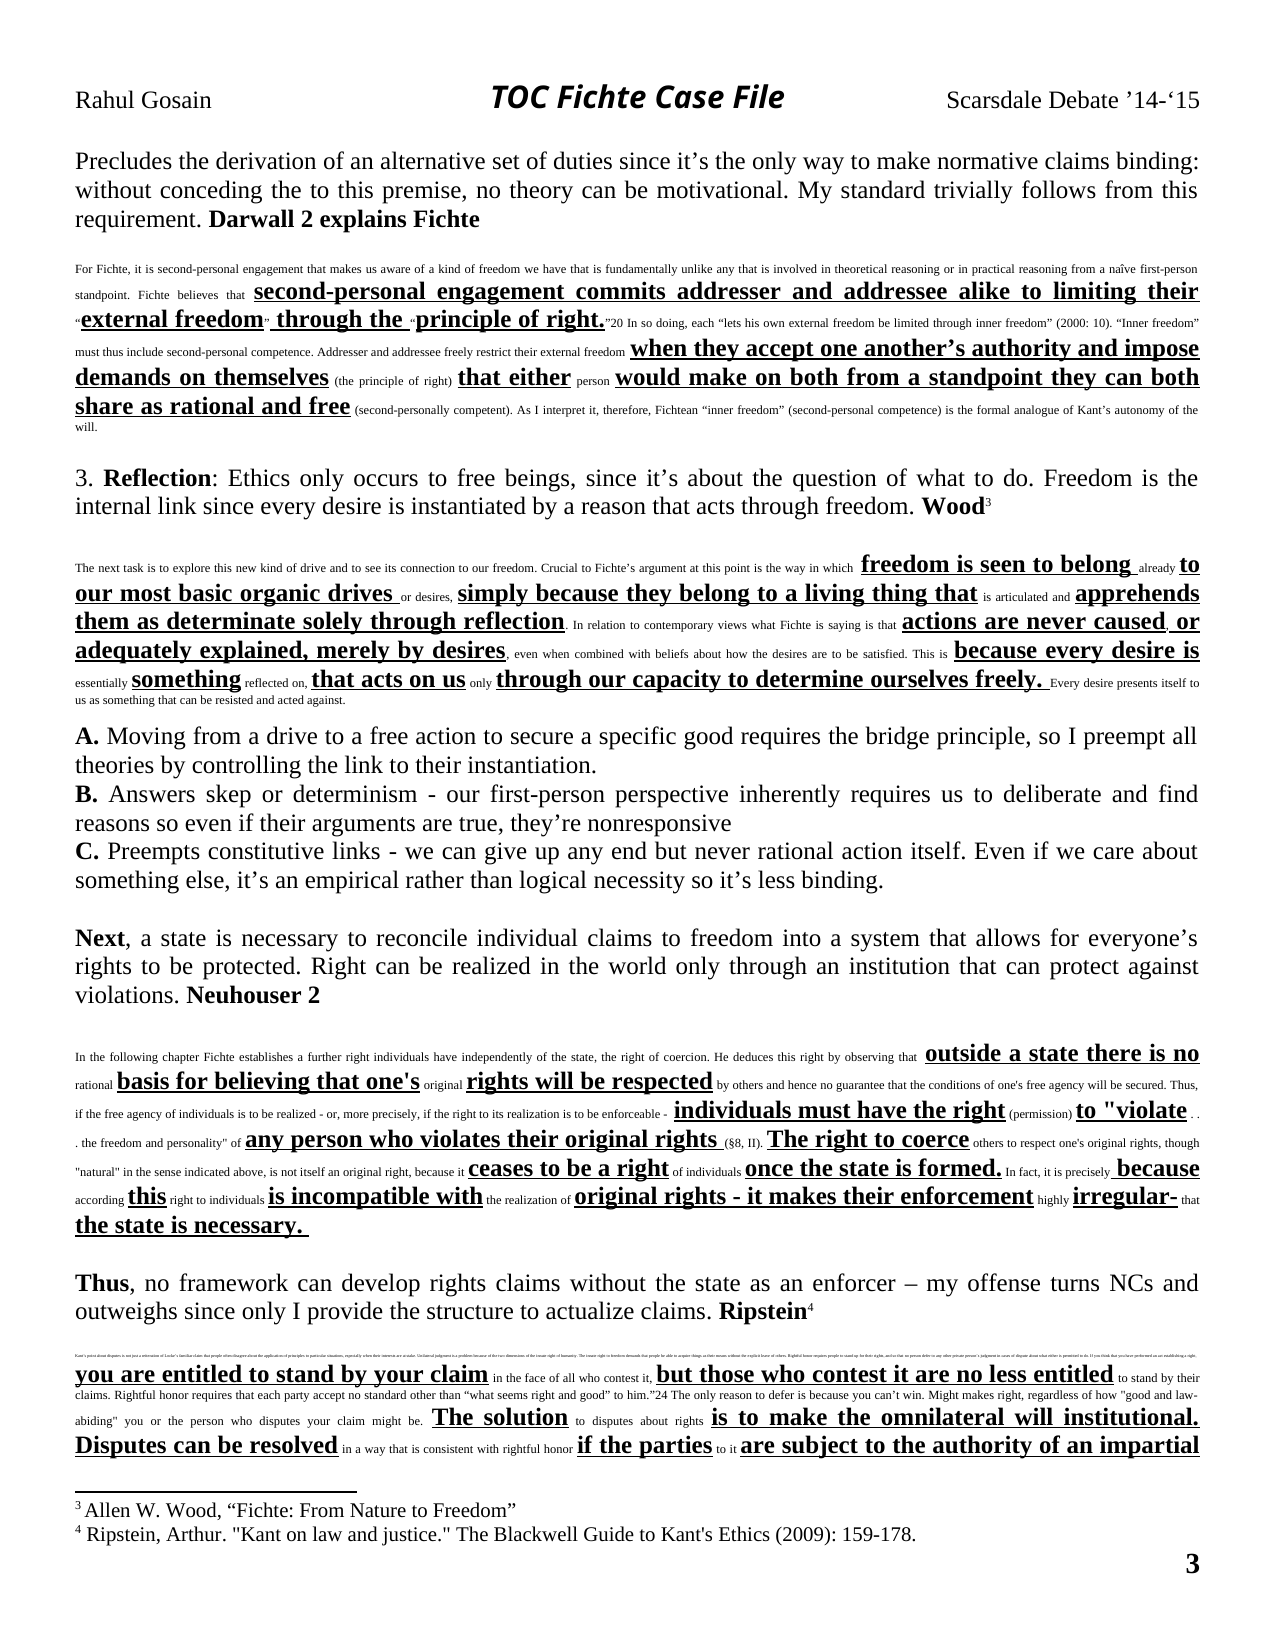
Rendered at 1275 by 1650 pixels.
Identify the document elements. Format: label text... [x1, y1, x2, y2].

text For Fichte, it is second-personal engagement that makes us aware of a kind of freedom we have that is fundamentally unlike any that is involved in theoretical reasoning or in practical reasoning from a naîve first-person standpoint. Fichte believes that second-personal engagement commits addresser and addressee alike to limiting their “external freedom” through the “principle of right.”20 In so doing, each “lets his own external freedom be limited through inner freedom” (2000: 10). “Inner freedom” must thus include second-personal competence. Addresser and addressee freely restrict their external freedom when they accept one another’s authority and impose demands on themselves (the principle of right) that either person would make on both from a standpoint they can both share as rational and free (second-personally competent). As I interpret it, therefore, Fichtean “inner freedom” (second-personal competence) is the formal analogue of Kant’s autonomy of the will. [75, 261, 1200, 434]
text In the following chapter Fichte establishes a further right individuals have independently of the state, the right of coercion. He deduces this right by observing that outside a state there is no rational basis for believing that one's original rights will be respected by others and hence no guarantee that the conditions of one's free agency will be secured. Thus, if the free agency of individuals is to be realized - or, more precisely, if the right to its realization is to be enforceable - individuals must have the right (permission) to "violate . . . the freedom and personality" of any person who violates their original rights (§8, II). The right to coerce others to respect one's original rights, though "natural" in the sense indicated above, is not itself an original right, because it ceases to be a right of individuals once the state is formed. In fact, it is precisely because according this right to individuals is incompatible with the realization of original rights - it makes their enforcement highly irregular- that the state is necessary. [75, 1038, 1200, 1239]
text 3. Reflection: Ethics only occurs to free beings, since it’s about the question of what to do. Freedom is the internal link since every desire is instantiated by a reason that acts through freedom. Wood [75, 463, 1200, 520]
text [75, 1354, 1200, 1459]
text The next task is to explore this new kind of drive and to see its connection to our freedom. Crucial to Fichte’s argument at this point is the way in which freedom is seen to belong already to our most basic organic drives or desires, simply because they belong to a living thing that is articulated and apprehends them as determinate solely through reflection. In relation to contemporary views what Fichte is saying is that actions are never caused, or adequately explained, merely by desires, even when combined with beliefs about how the desires are to be satisfied. This is because every desire is essentially something reflected on, that acts on us only through our capacity to determine ourselves freely. Every desire presents itself to us as something that can be resisted and acted against. [75, 549, 1200, 707]
text Thus, no framework can develop rights claims without the state as an enforcer – my offense turns NCs and outweighs since only I provide the structure to actualize claims. Ripstein [75, 1268, 1200, 1325]
text A. Moving from a drive to a free action to secure a specific good requires the bridge principle, so I preempt all theories by controlling the link to their instantiation. [75, 721, 1200, 779]
text Precludes the derivation of an alternative set of duties since it’s the only way to make normative claims binding: without conceding the to this premise, no theory can be motivational. My standard trivially follows from this requirement. Darwall 2 explains Fichte [75, 146, 1200, 233]
text Next, a state is necessary to reconcile individual claims to freedom into a system that allows for everyone’s rights to be protected. Right can be realized in the world only through an institution that can protect against violations. Neuhouser 2 [75, 923, 1200, 1009]
text B. Answers skep or determinism - our first-person perspective inherently requires us to deliberate and find reasons so even if their arguments are true, they’re nonresponsive [75, 779, 1200, 836]
text C. Preempts constitutive links - we can give up any end but never rational action itself. Even if we care about something else, it’s an empirical rather than logical necessity so it’s less binding. [75, 836, 1200, 894]
